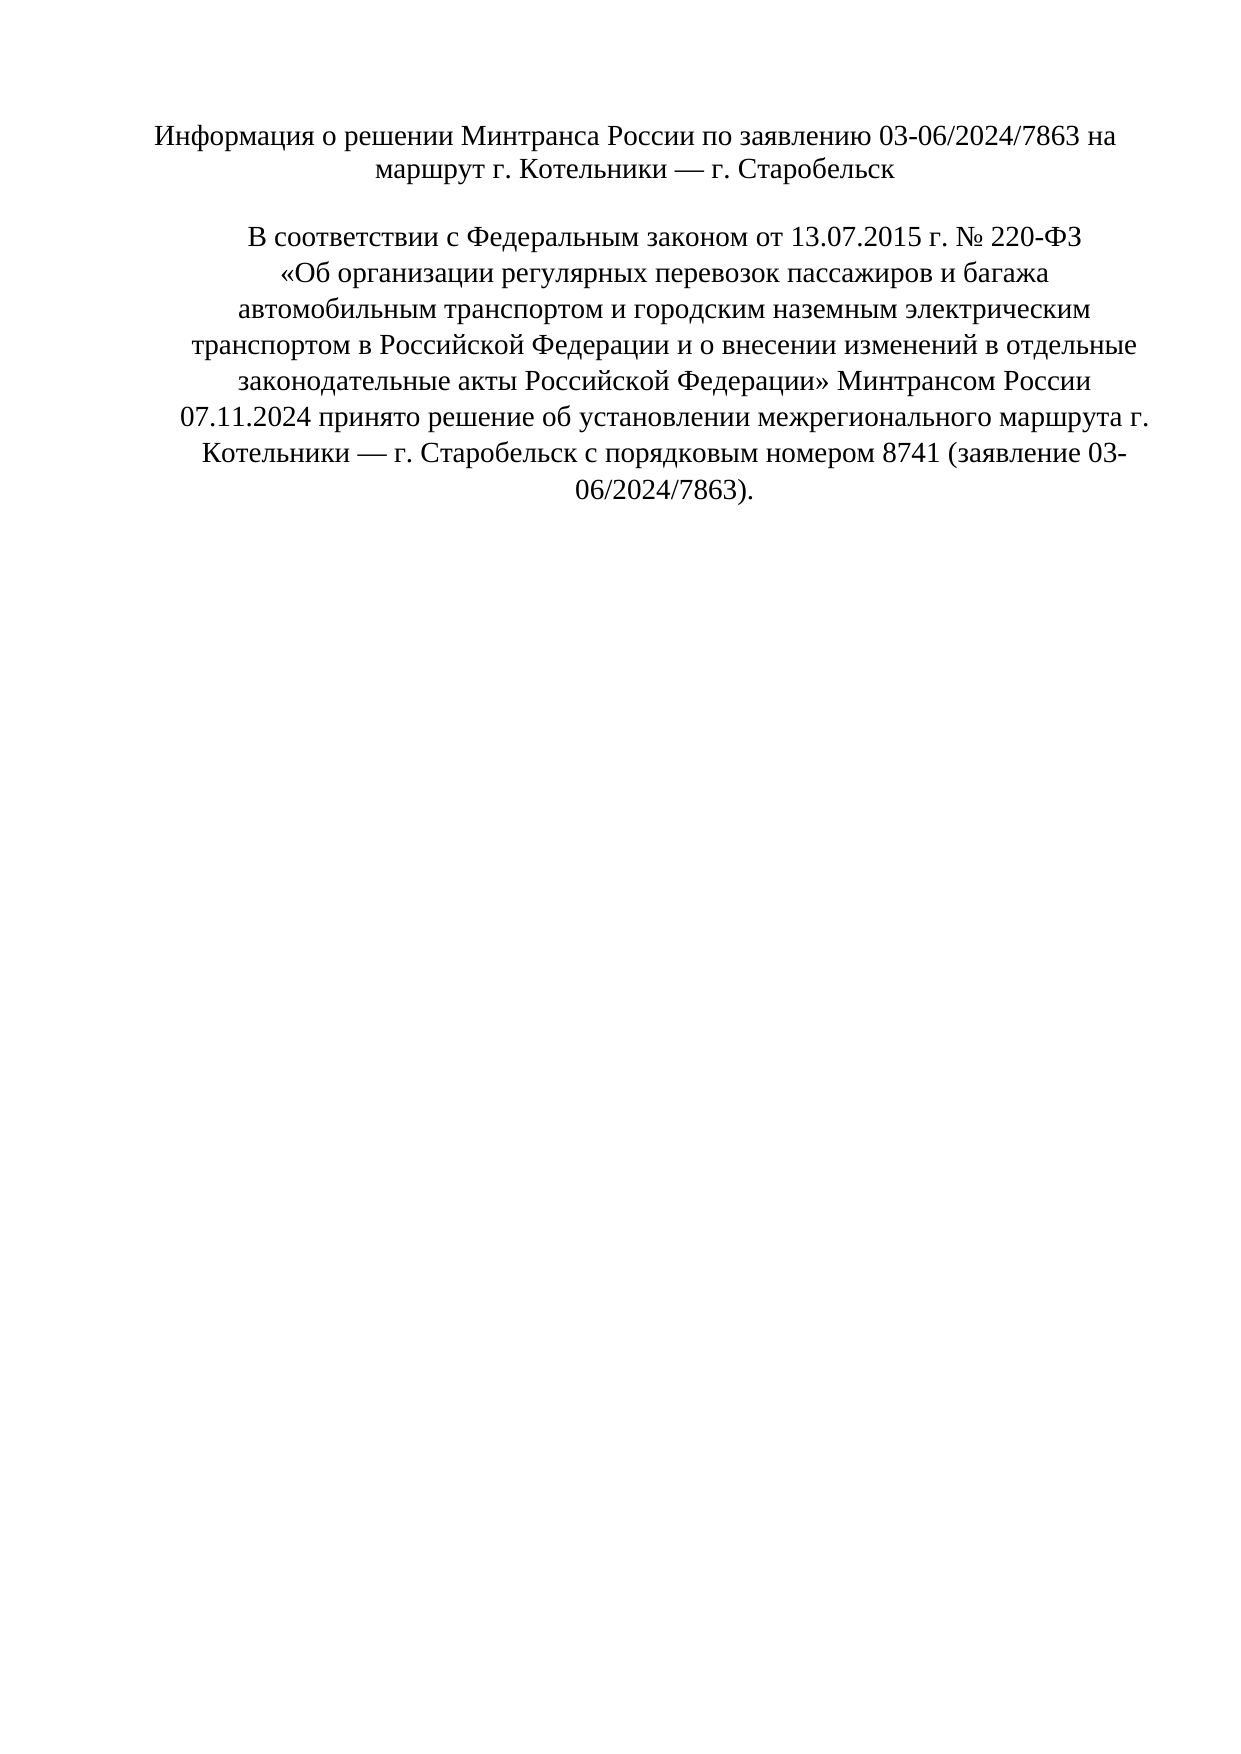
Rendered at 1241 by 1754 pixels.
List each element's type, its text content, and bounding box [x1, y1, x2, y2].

text В соответствии с Федеральным законом от 13.07.2015 г. № 220-ФЗ «Об организации регулярных перевозок пассажиров и багажа автомобильным транспортом и городским наземным электрическим транспортом в Российской Федерации и о внесении изменений в отдельные законодательные акты Российской Федерации» Минтрансом России 07.11.2024 принято решение об установлении межрегионального маршрута г. Котельники — г. Старобельск с порядковым номером 8741 (заявление 03-06/2024/7863). [177, 219, 1152, 505]
text Информация о решении Минтранса России по заявлению 03-06/2024/7863 на маршрут г. Котельники — г. Старобельск [118, 118, 1152, 185]
